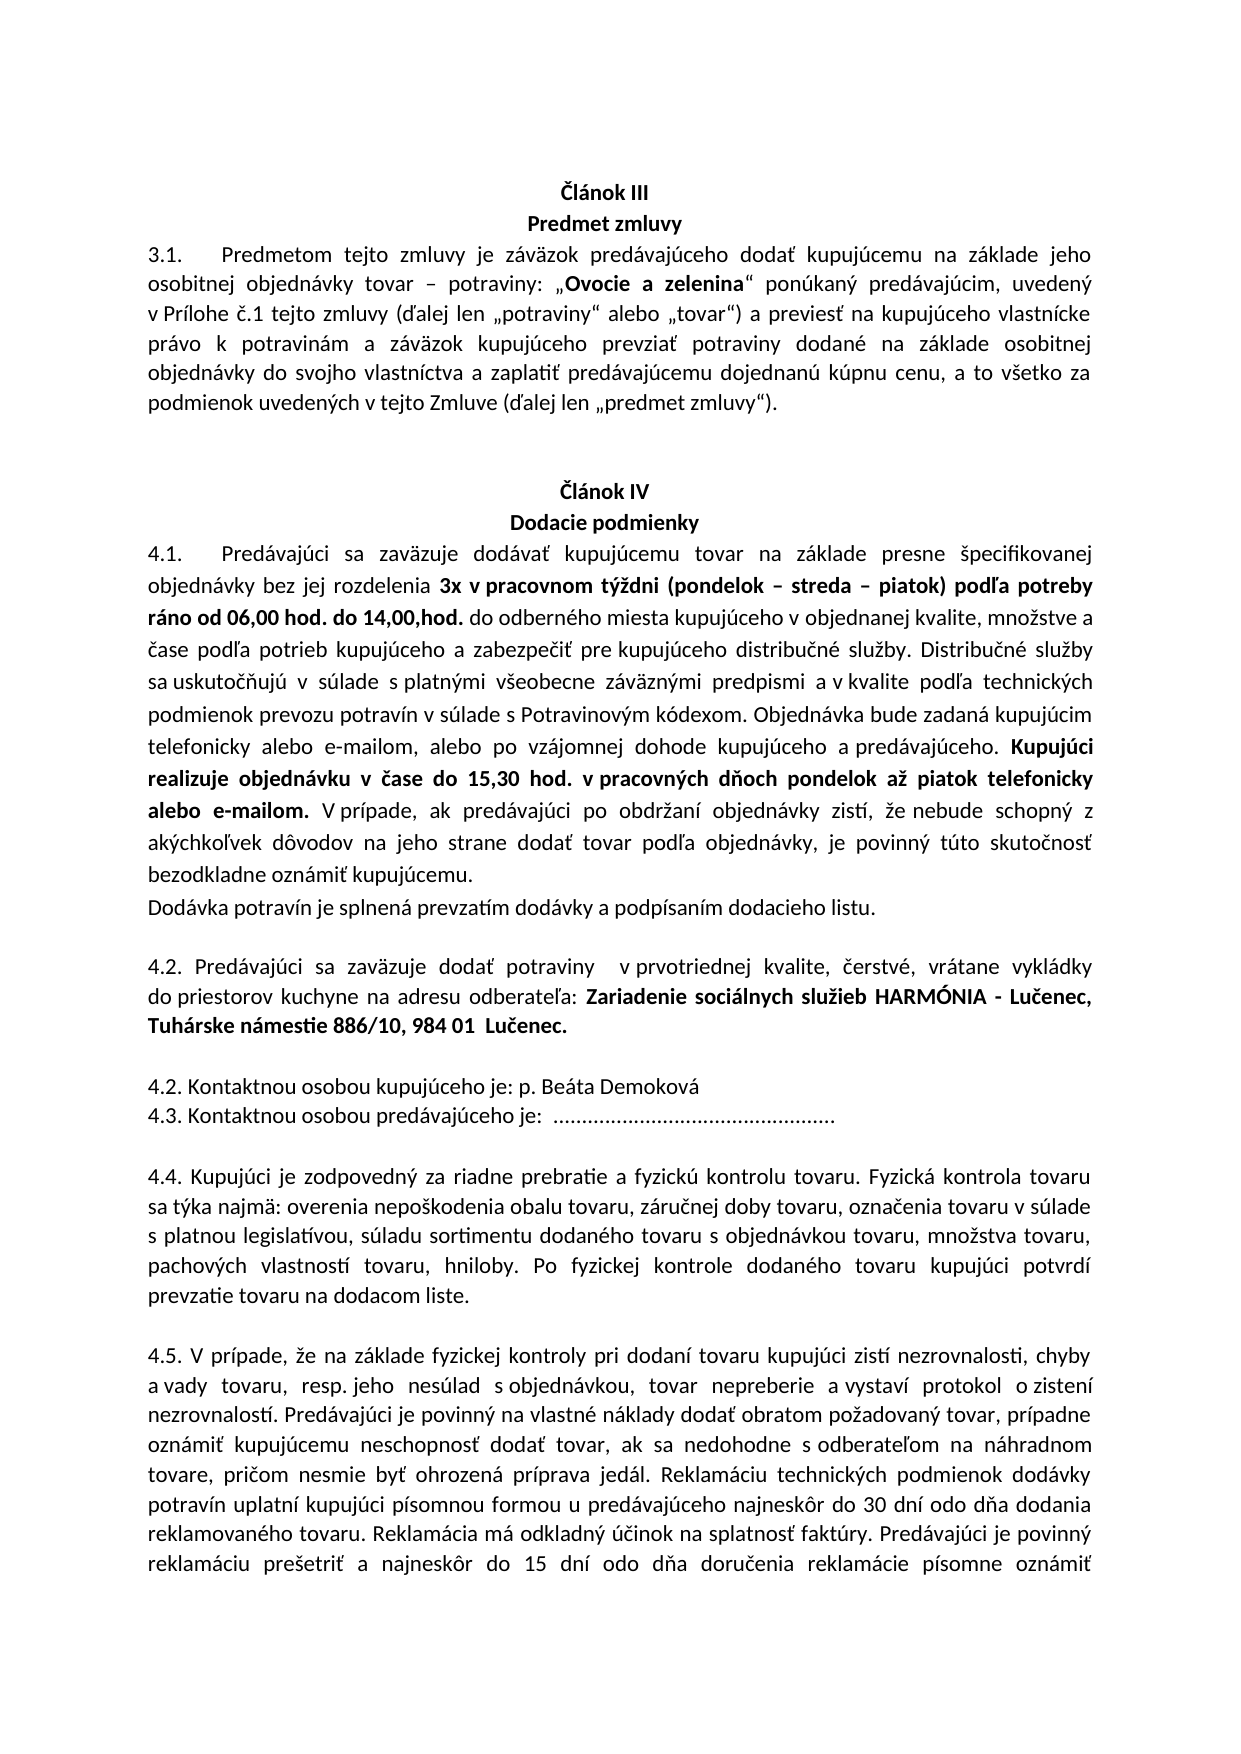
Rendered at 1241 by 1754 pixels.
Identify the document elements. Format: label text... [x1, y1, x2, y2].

list 4.2. Kontaktnou osobou kupujúceho je: p. Beáta Demoková [148, 1072, 1093, 1100]
list 4.4. Kupujúci je zodpovedný za riadne prebratie a fyzickú kontrolu tovaru. Fyzická kontrola tovaru sa týka najmä: overenia nepoškodenia obalu tovaru, záručnej doby tovaru, označenia tovaru v súlade s platnou legislatívou, súladu sortimentu dodaného tovaru s objednávkou tovaru, množstva tovaru, pachových vlastností tovaru, hniloby. Po fyzickej kontrole dodaného tovaru kupujúci potvrdí prevzatie tovaru na dodacom liste. [148, 1162, 1093, 1309]
list Článok III [147, 178, 1063, 206]
list Predmet zmluvy [147, 209, 1063, 237]
list Predávajúci sa zaväzuje dodávať kupujúcemu tovar na základe presne špecifikovanej objednávky bez jej rozdelenia 3x v pracovnom týždni (pondelok – streda – piatok) podľa potreby ráno od 06,00 hod. do 14,00,hod. do odberného miesta kupujúceho v objednanej kvalite, množstve a čase podľa potrieb kupujúceho a zabezpečiť pre kupujúceho distribučné služby. Distribučné služby sa uskutočňujú v súlade s platnými všeobecne záväznými predpismi a v kvalite podľa technických podmienok prevozu potravín v súlade s Potravinovým kódexom. Objednávka bude zadaná kupujúcim telefonicky alebo e-mailom, alebo po vzájomnej dohode kupujúceho a predávajúceho. Kupujúci realizuje objednávku v čase do 15,30 hod. v pracovných dňoch pondelok až piatok telefonicky alebo e-mailom. V prípade, ak predávajúci po obdržaní objednávky zistí, že nebude schopný z akýchkoľvek dôvodov na jeho strane dodať tovar podľa objednávky, je povinný túto skutočnosť bezodkladne oznámiť kupujúcemu. [148, 539, 1094, 889]
list 4.2. Predávajúci sa zaväzuje dodať potraviny v prvotriednej kvalite, čerstvé, vrátane vykládky do priestorov kuchyne na adresu odberateľa: Zariadenie sociálnych služieb HARMÓNIA - Lučenec, Tuhárske námestie 886/10, 984 01 Lučenec. [148, 952, 1093, 1039]
list Článok IV [147, 477, 1063, 505]
list Predmetom tejto zmluvy je záväzok predávajúceho dodať kupujúcemu na základe jeho osobitnej objednávky tovar – potraviny: „Ovocie a zelenina“ ponúkaný predávajúcim, uvedený v Prílohe č.1 tejto zmluvy (ďalej len „potraviny“ alebo „tovar“) a previesť na kupujúceho vlastnícke právo k potravinám a záväzok kupujúceho prevziať potraviny dodané na základe osobitnej objednávky do svojho vlastníctva a zaplatiť predávajúcemu dojednanú kúpnu cenu, a to všetko za podmienok uvedených v tejto Zmluve (ďalej len „predmet zmluvy“). [148, 240, 1093, 416]
list Dodacie podmienky [147, 508, 1063, 536]
list Dodávka potravín je splnená prevzatím dodávky a podpísaním dodacieho listu. [148, 893, 1093, 921]
list 4.3. Kontaktnou osobou predávajúceho je: ................................................. [148, 1102, 1093, 1130]
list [148, 1341, 1093, 1577]
